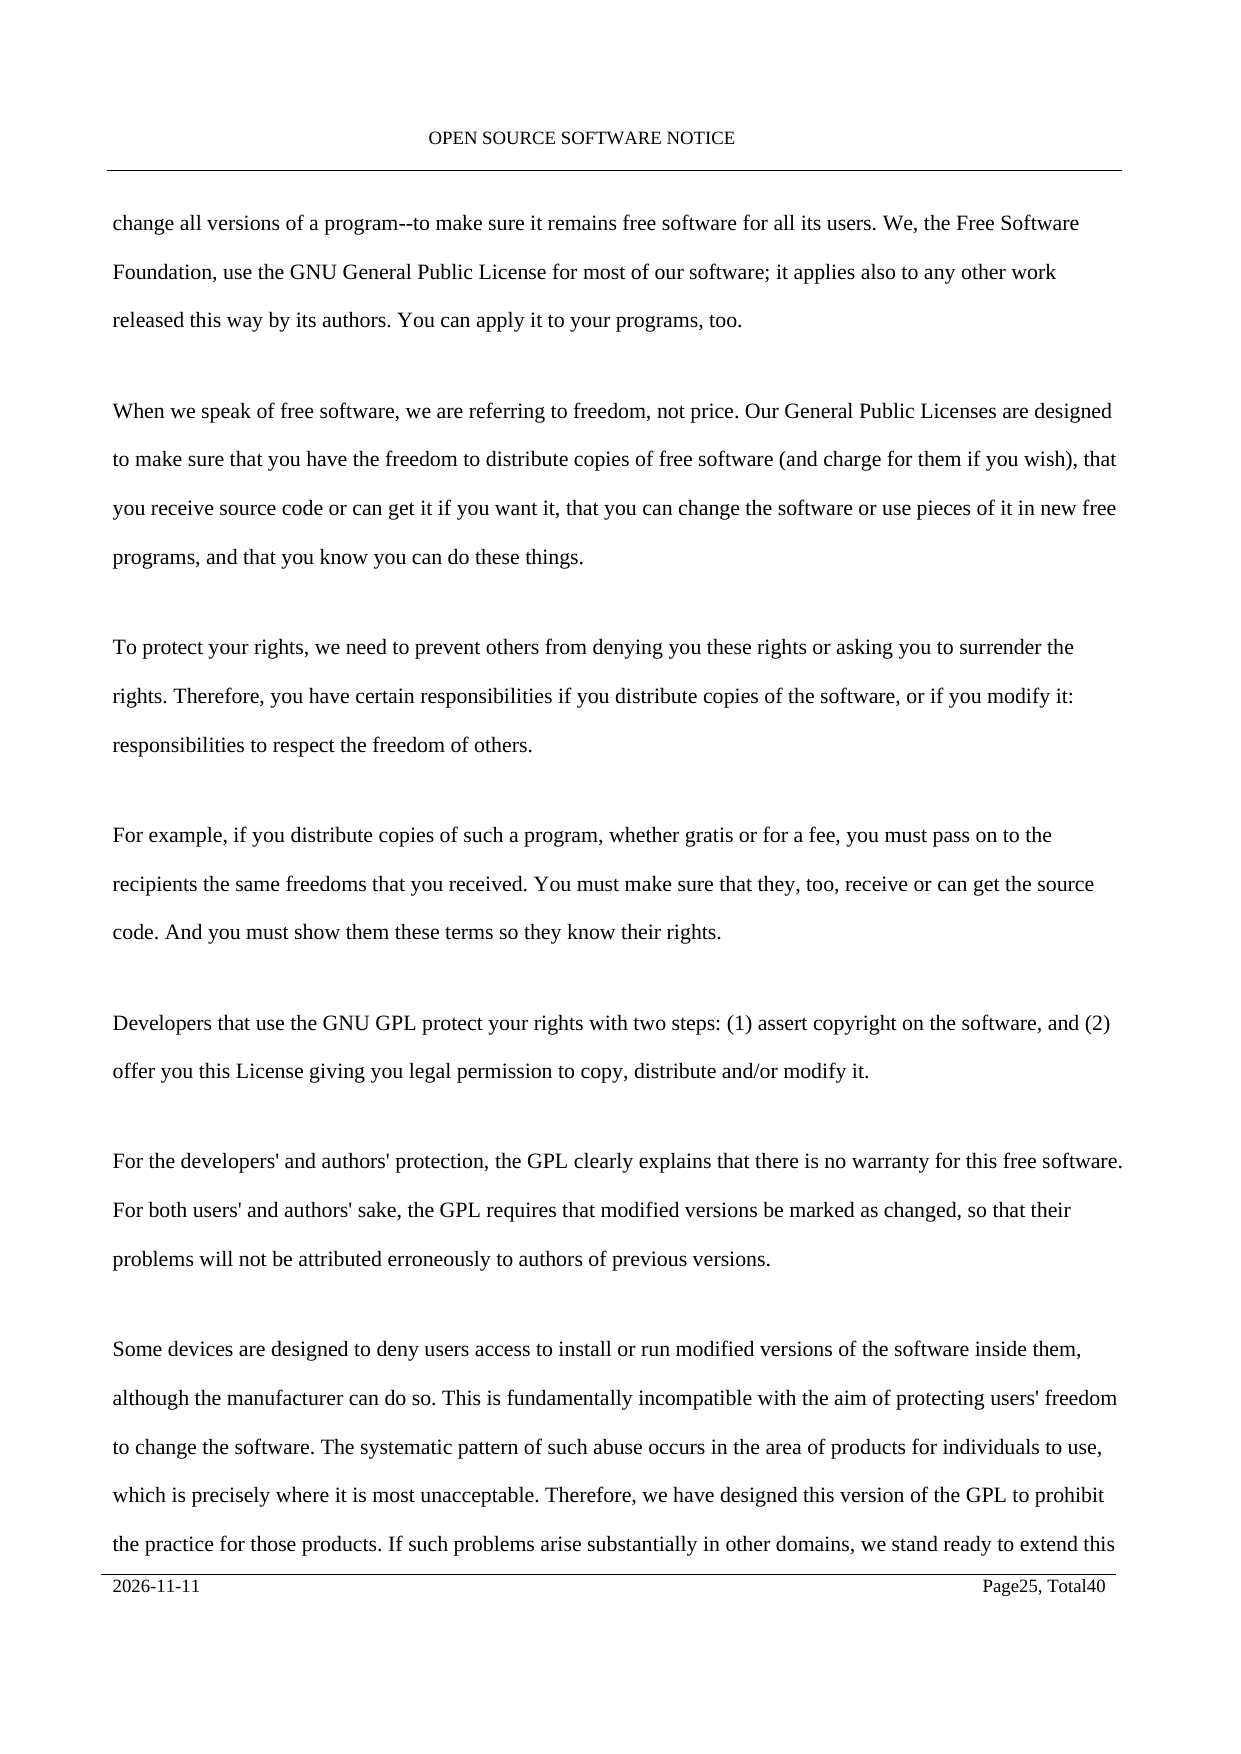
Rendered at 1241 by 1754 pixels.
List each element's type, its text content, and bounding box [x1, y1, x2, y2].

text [112, 1333, 1128, 1560]
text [112, 206, 1128, 336]
text When we speak of free software, we are referring to freedom, not price. Our General Public Licenses are designed to make sure that you have the freedom to distribute copies of free software (and charge for them if you wish), that you receive source code or can get it if you want it, that you can change the software or use pieces of it in new free programs, and that you know you can do these things. [112, 394, 1128, 573]
text To protect your rights, we need to prevent others from denying you these rights or asking you to surrender the rights. Therefore, you have certain responsibilities if you distribute copies of the software, or if you modify it: responsibilities to respect the freedom of others. [112, 631, 1128, 761]
text For example, if you distribute copies of such a program, whether gratis or for a fee, you must pass on to the recipients the same freedoms that you received. You must make sure that they, too, receive or can get the source code. And you must show them these terms so they know their rights. [112, 818, 1128, 948]
text Developers that use the GNU GPL protect your rights with two steps: (1) assert copyright on the software, and (2) offer you this License giving you legal permission to copy, distribute and/or modify it. [112, 1006, 1128, 1087]
text For the developers' and authors' protection, the GPL clearly explains that there is no warranty for this free software. For both users' and authors' sake, the GPL requires that modified versions be marked as changed, so that their problems will not be attributed erroneously to authors of previous versions. [112, 1145, 1128, 1275]
